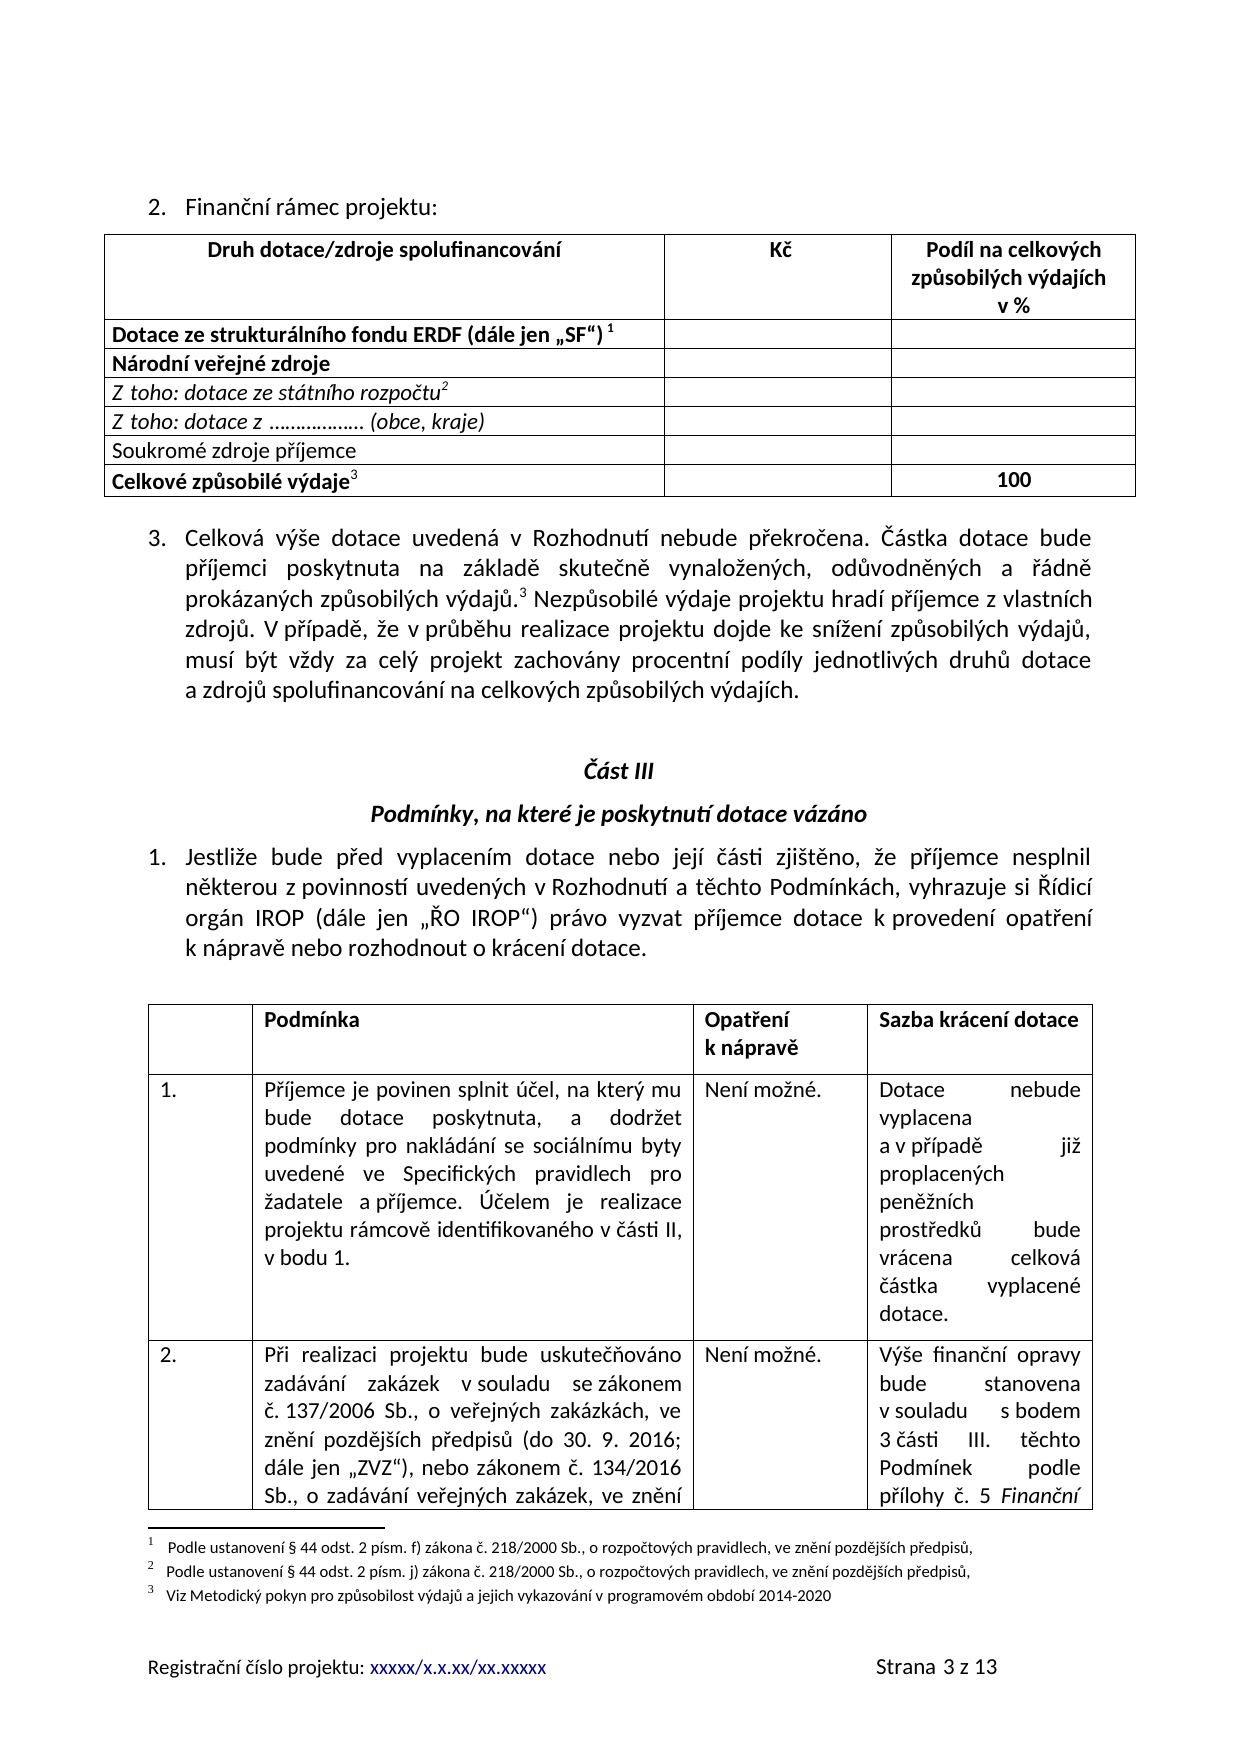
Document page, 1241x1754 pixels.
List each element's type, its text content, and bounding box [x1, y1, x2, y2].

table_cell Z toho: dotace z ……………… (obce, kraje) [105, 407, 664, 435]
table_cell [892, 320, 1135, 348]
table_cell Celkové způsobilé výdaje [105, 465, 664, 496]
table_cell Soukromé zdroje příjemce [105, 436, 664, 464]
table_cell [892, 407, 1135, 435]
list Finanční rámec projektu: [148, 191, 1074, 221]
table_cell Dotace nebude vyplacena a v případě již proplacených peněžních prostředků bude vrácena celková částka vyplacené dotace. [868, 1075, 1092, 1339]
table_header [149, 1005, 252, 1074]
table_cell Není možné. [694, 1075, 867, 1339]
table_header Podmínka [253, 1005, 693, 1074]
table_header Kč [665, 235, 891, 319]
table_header Sazba krácení dotace [868, 1005, 1092, 1074]
table_cell [665, 407, 891, 435]
table_cell 1. [149, 1075, 252, 1339]
table_header Opatření k nápravě [694, 1005, 867, 1074]
table_cell Dotace ze strukturálního fondu ERDF (dále jen „SF“) [105, 320, 664, 348]
list Celková výše dotace uvedená v Rozhodnutí nebude překročena. Částka dotace bude příjemci poskytnuta na základě skutečně vynaložených, odůvodněných a řádně prokázaných způsobilých výdajů.3 Nezpůsobilé výdaje projektu hradí příjemce z vlastních zdrojů. V případě, že v průběhu realizace projektu dojde ke snížení způsobilých výdajů, musí být vždy za celý projekt zachovány procentní podíly jednotlivých druhů dotace a zdrojů spolufinancování na celkových způsobilých výdajích. [148, 522, 1092, 705]
table_cell Národní veřejné zdroje [105, 349, 664, 377]
table_cell 100 [892, 465, 1135, 496]
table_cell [253, 1341, 693, 1509]
table_cell 2. [149, 1341, 252, 1509]
table_cell Příjemce je povinen splnit účel, na který mu bude dotace poskytnuta, a dodržet podmínky pro nakládání se sociálnímu byty uvedené ve Specifických pravidlech pro žadatele a příjemce. Účelem je realizace projektu rámcově identifikovaného v části II, v bodu 1. [253, 1075, 693, 1339]
table_cell [892, 349, 1135, 377]
list Jestliže bude před vyplacením dotace nebo její části zjištěno, že příjemce nesplnil některou z povinností uvedených v Rozhodnutí a těchto Podmínkách, vyhrazuje si Řídicí orgán IROP (dále jen „ŘO IROP“) právo vyzvat příjemce dotace k provedení opatření k nápravě nebo rozhodnout o krácení dotace. [148, 841, 1092, 963]
table_cell [665, 349, 891, 377]
table_cell Není možné. [694, 1341, 867, 1509]
table_cell [665, 378, 891, 406]
table_cell [665, 320, 891, 348]
table_header Druh dotace/zdroje spolufinancování [105, 235, 664, 319]
subtitle Podmínky, na které je poskytnutí dotace vázáno [148, 798, 1092, 828]
subtitle Část III [148, 755, 1092, 785]
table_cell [868, 1341, 1092, 1509]
table_cell Z toho: dotace ze státního rozpočtu [105, 378, 664, 406]
table_header Podíl na celkových způsobilých výdajích v % [892, 235, 1135, 319]
table_cell [665, 465, 891, 496]
table_cell [892, 378, 1135, 406]
table_cell [665, 436, 891, 464]
table_cell [892, 436, 1135, 464]
